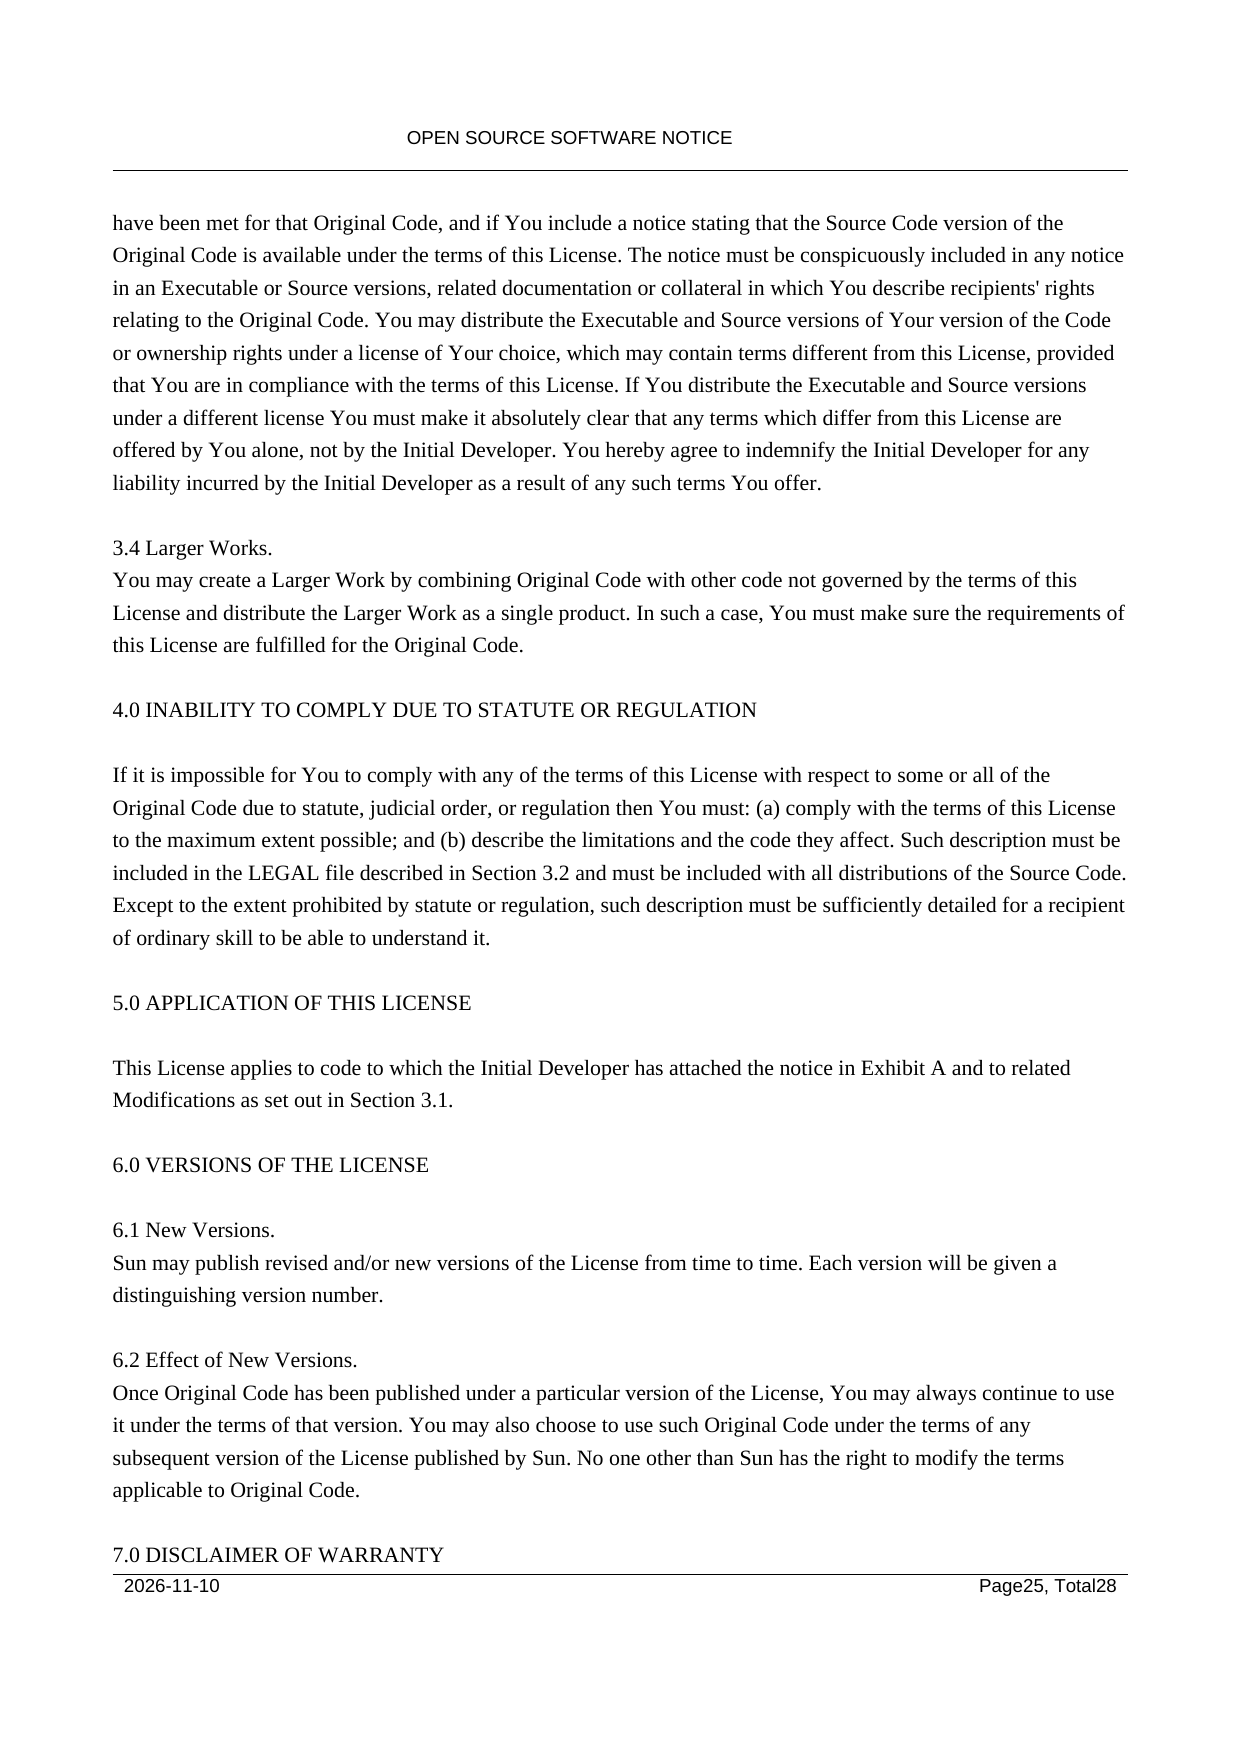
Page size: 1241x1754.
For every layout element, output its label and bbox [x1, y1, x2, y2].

text [112, 206, 1128, 1571]
